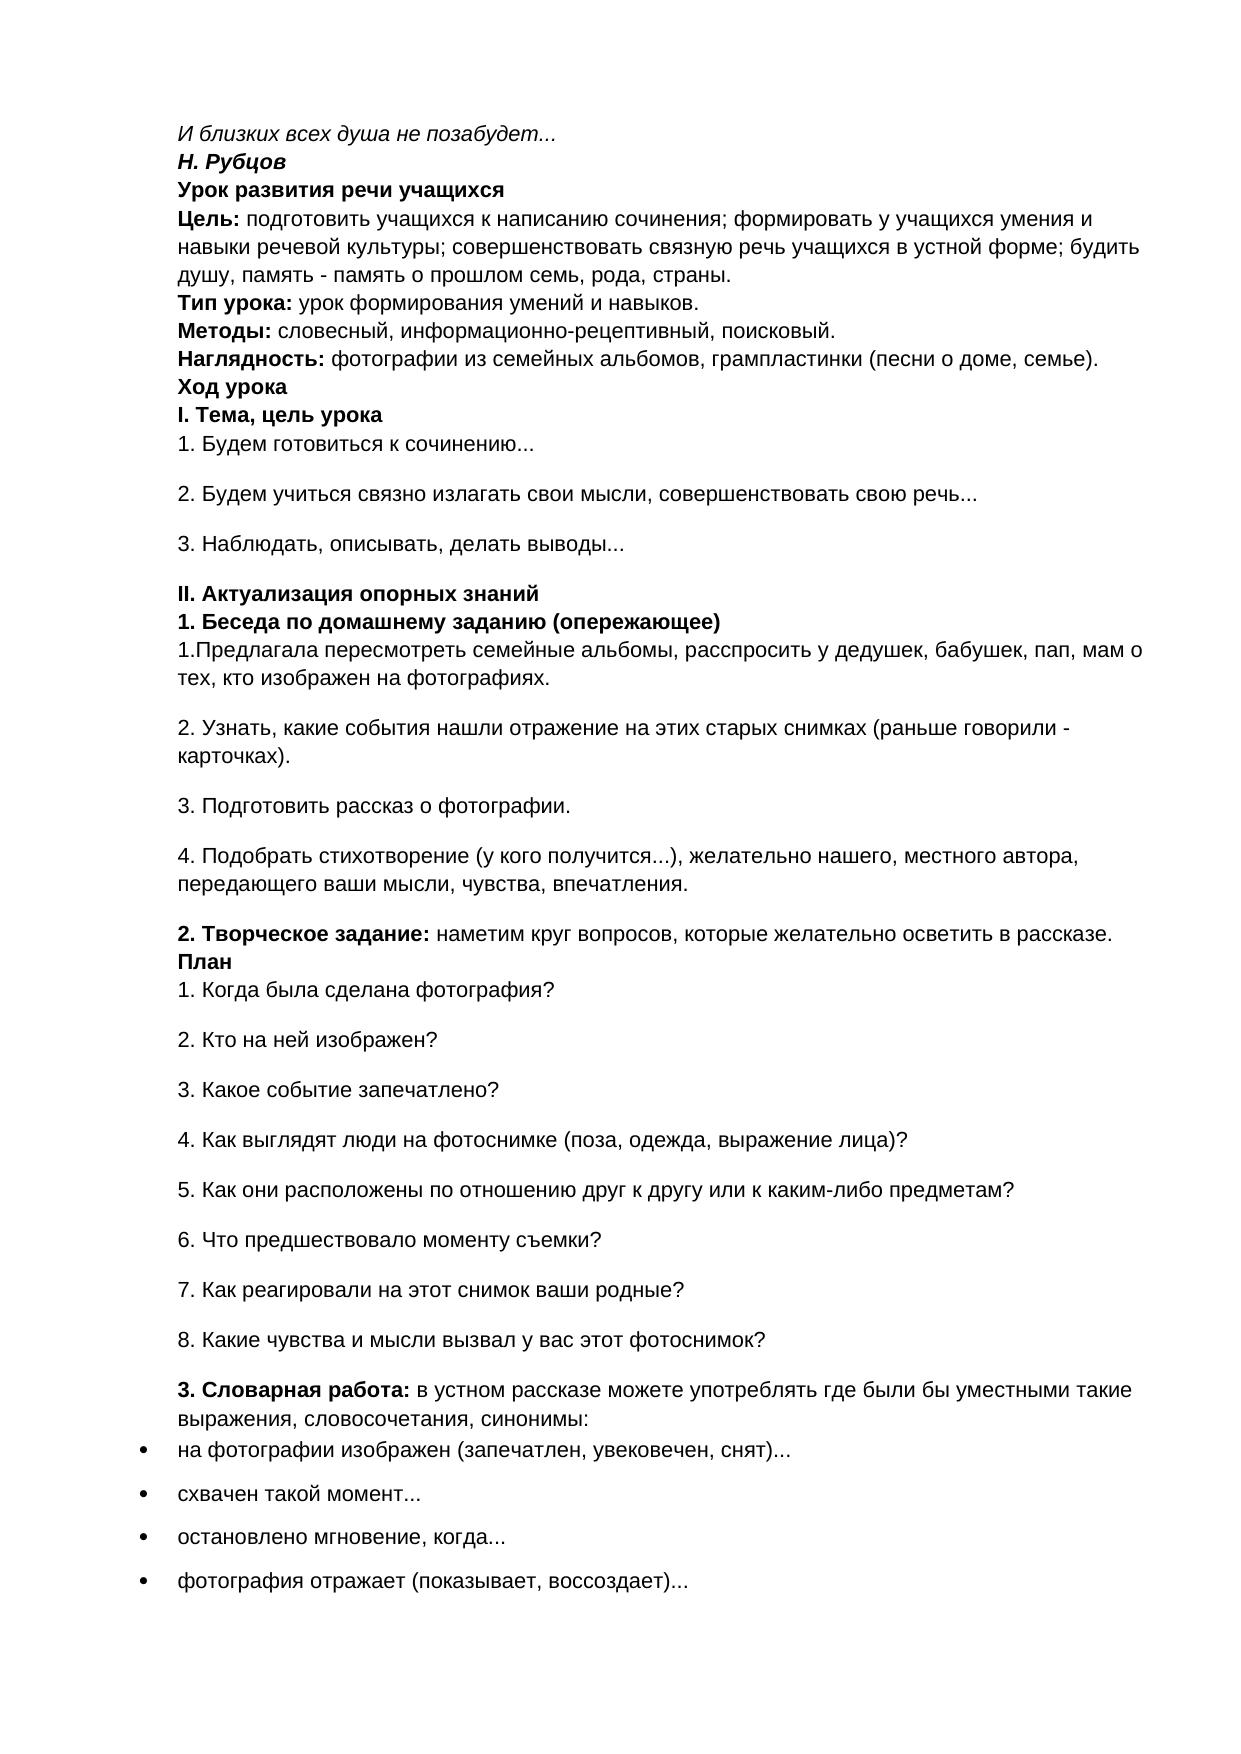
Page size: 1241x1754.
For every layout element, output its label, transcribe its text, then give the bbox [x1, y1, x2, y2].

text 2. Кто на ней изображен? [177, 1024, 1152, 1052]
text Тип урока: урок формирования умений и навыков. [177, 287, 1152, 315]
text 3. Какое событие запечатлено? [177, 1074, 1152, 1102]
text Методы: словесный, информационно-рецептивный, поисковый. [177, 315, 1152, 343]
text 8. Какие чувства и мысли вызвал у вас этот фотоснимок? [177, 1324, 1152, 1352]
list схвачен такой момент... [140, 1477, 1152, 1506]
list фотография отражает (показывает, воссоздает)... [140, 1565, 1152, 1593]
text I. Тема, цель урока [177, 399, 1152, 427]
list на фотографии изображен (запечатлен, увековечен, снят)... [140, 1434, 1152, 1462]
text 1. Когда была сделана фотография? [177, 974, 1152, 1002]
text Урок развития речи учащихся [177, 174, 1152, 202]
text 2. Будем учиться связно излагать свои мысли, совершенствовать свою речь... [177, 477, 1152, 506]
text 2. Узнать, какие события нашли отражение на этих старых снимках (раньше говорили - карточках). [177, 712, 1152, 768]
text ІІ. Актуализация опорных знаний [177, 577, 1152, 606]
list остановлено мгновение, когда... [140, 1521, 1152, 1549]
text 6. Что предшествовало моменту съемки? [177, 1224, 1152, 1252]
text 5. Как они расположены по отношению друг к другу или к каким-либо предметам? [177, 1174, 1152, 1202]
text 4. Подобрать стихотворение (у кого получится...), желательно нашего, местного автора, передающего ваши мысли, чувства, впечатления. [177, 840, 1152, 896]
text 1. Будем готовиться к сочинению... [177, 427, 1152, 456]
text И близких всех душа не позабудет... [177, 118, 1152, 146]
text 3. Наблюдать, описывать, делать выводы... [177, 527, 1152, 556]
text 1.Предлагала пересмотреть семейные альбомы, расспросить у дедушек, бабушек, пап, мам о тех, кто изображен на фотографиях. [177, 634, 1152, 690]
text 3. Словарная работа: в устном рассказе можете употреблять где были бы уместными такие выражения, словосочетания, синонимы: [177, 1374, 1152, 1431]
text 2. Творческое задание: наметим круг вопросов, которые желательно осветить в рассказе. [177, 918, 1152, 946]
text 1. Беседа по домашнему заданию (опережающее) [177, 606, 1152, 634]
text 3. Подготовить рассказ о фотографии. [177, 790, 1152, 818]
text Цель: подготовить учащихся к написанию сочинения; формировать у учащихся умения и навыки речевой культуры; совершенствовать связную речь учащихся в устной форме; будить душу, память - память о прошлом семь, рода, страны. [177, 202, 1152, 287]
text Ход урока [177, 371, 1152, 399]
text План [177, 946, 1152, 974]
text Наглядность: фотографии из семейных альбомов, грампластинки (песни о доме, семье). [177, 343, 1152, 371]
text 7. Как реагировали на этот снимок ваши родные? [177, 1274, 1152, 1302]
text Н. Рубцов [177, 146, 1152, 174]
text 4. Как выглядят люди на фотоснимке (поза, одежда, выражение лица)? [177, 1124, 1152, 1152]
